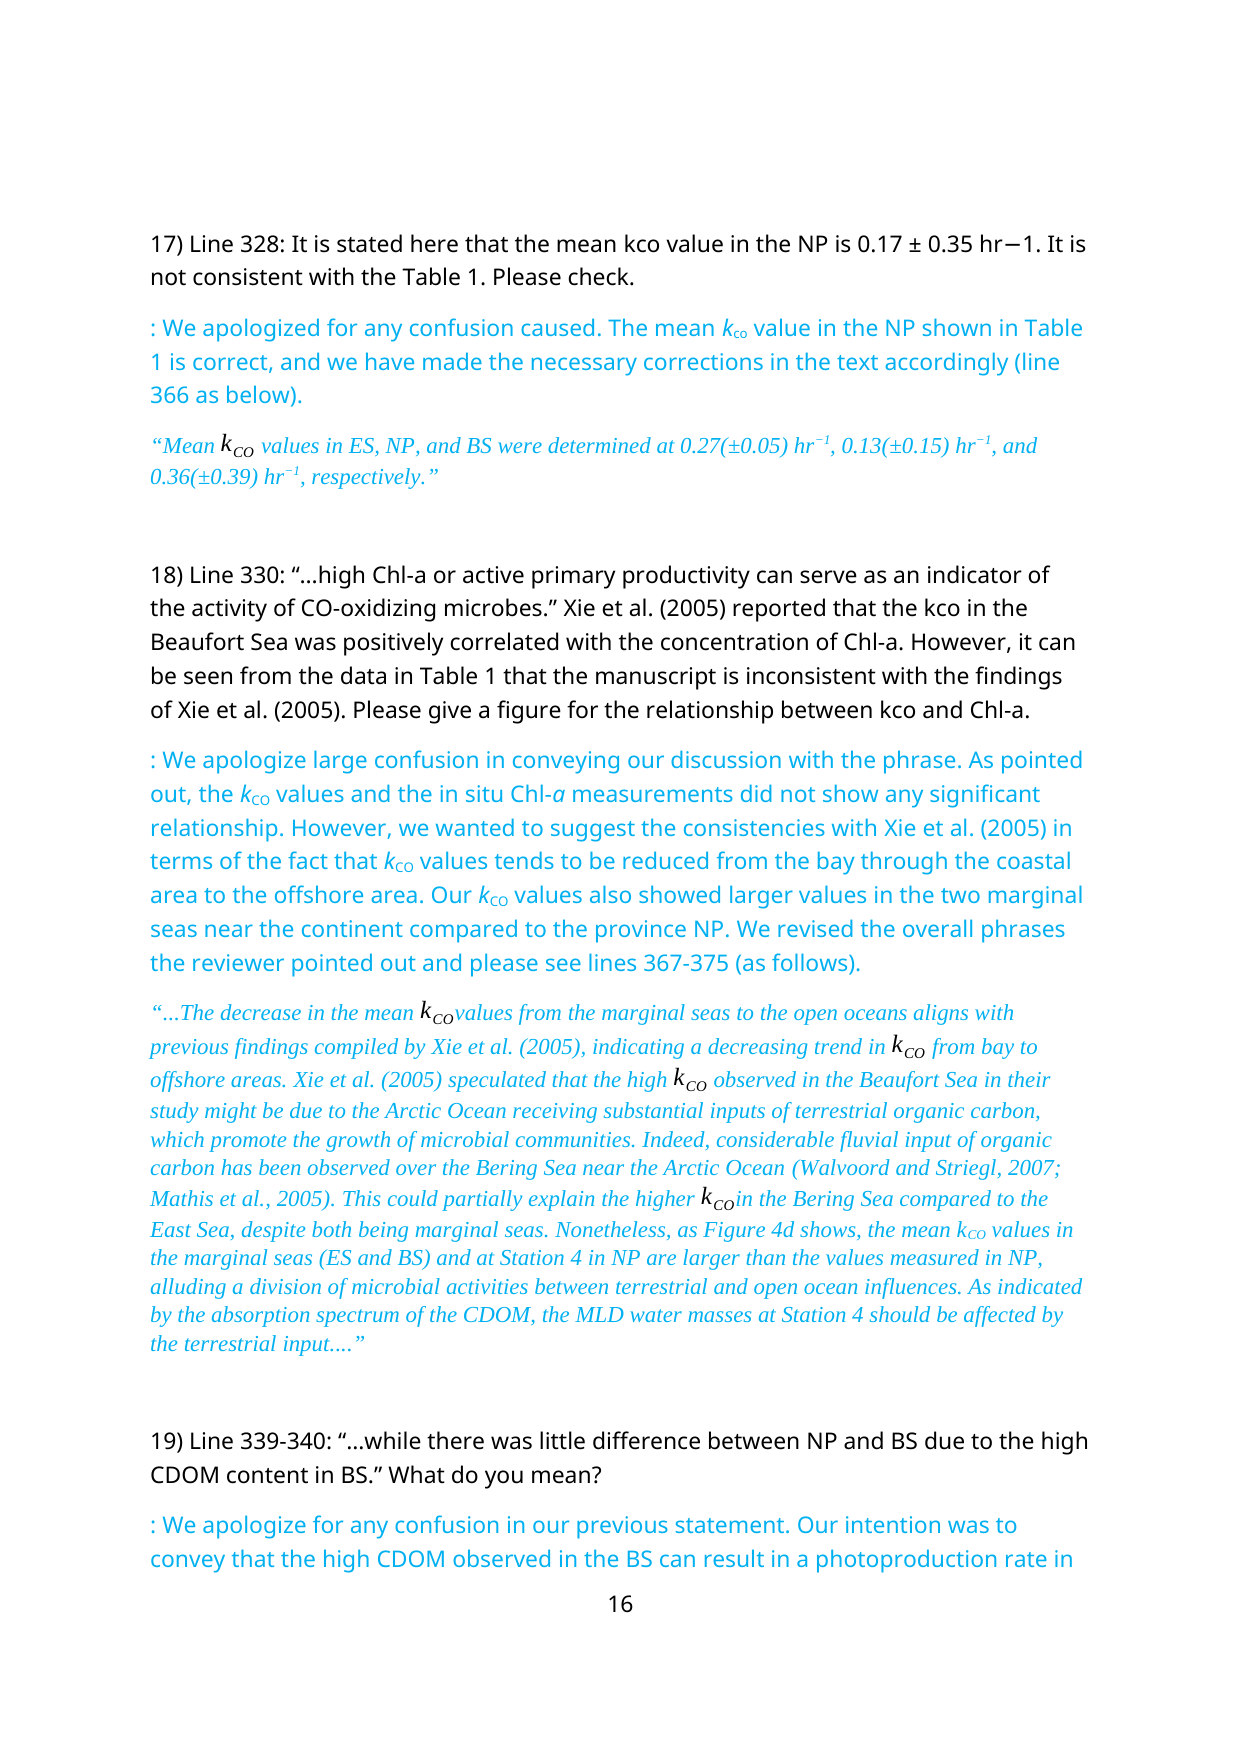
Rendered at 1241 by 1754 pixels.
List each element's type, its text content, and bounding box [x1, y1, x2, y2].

text 18) Line 330: “…high Chl-a or active primary productivity can serve as an indicator of the activity of CO-oxidizing microbes.” Xie et al. (2005) reported that the kco in the Beaufort Sea was positively correlated with the concentration of Chl-a. However, it can be seen from the data in Table 1 that the manuscript is inconsistent with the findings of Xie et al. (2005). Please give a figure for the relationship between kco and Chl-a. [150, 559, 1090, 725]
text “Mean values in ES, NP, and BS were determined at 0.27(±0.05) hr−1, 0.13(±0.15) hr−1, and 0.36(±0.39) hr−1, respectively.” [150, 430, 1090, 489]
text 17) Line 328: It is stated here that the mean kco value in the NP is 0.17 ± 0.35 hr−1. It is not consistent with the Table 1. Please check. [150, 228, 1090, 293]
text 19) Line 339-340: “…while there was little difference between NP and BS due to the high CDOM content in BS.” What do you mean? [150, 1425, 1090, 1490]
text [150, 1509, 1090, 1574]
text : We apologize large confusion in conveying our discussion with the phrase. As pointed out, the kCO values and the in situ Chl-a measurements did not show any significant relationship. However, we wanted to suggest the consistencies with Xie et al. (2005) in terms of the fact that kCO values tends to be reduced from the bay through the coastal area to the offshore area. Our kCO values also showed larger values in the two marginal seas near the continent compared to the province NP. We revised the overall phrases the reviewer pointed out and please see lines 367-375 (as follows). [150, 744, 1090, 978]
text “...The decrease in the mean values from the marginal seas to the open oceans aligns with previous findings compiled by Xie et al. (2005), indicating a decreasing trend in from bay to offshore areas. Xie et al. (2005) speculated that the high observed in the Beaufort Sea in their study might be due to the Arctic Ocean receiving substantial inputs of terrestrial organic carbon, which promote the growth of microbial communities. Indeed, considerable fluvial input of organic carbon has been observed over the Bering Sea near the Arctic Ocean (Walvoord and Striegl, 2007; Mathis et al., 2005). This could partially explain the higher in the Bering Sea compared to the East Sea, despite both being marginal seas. Nonetheless, as Figure 4d shows, the mean kCO values in the marginal seas (ES and BS) and at Station 4 in NP are larger than the values measured in NP, alluding a division of microbial activities between terrestrial and open ocean influences. As indicated by the absorption spectrum of the CDOM, the MLD water masses at Station 4 should be affected by the terrestrial input....” [150, 997, 1090, 1356]
text : We apologized for any confusion caused. The mean kco value in the NP shown in Table 1 is correct, and we have made the necessary corrections in the text accordingly (line 366 as below). [150, 312, 1090, 411]
